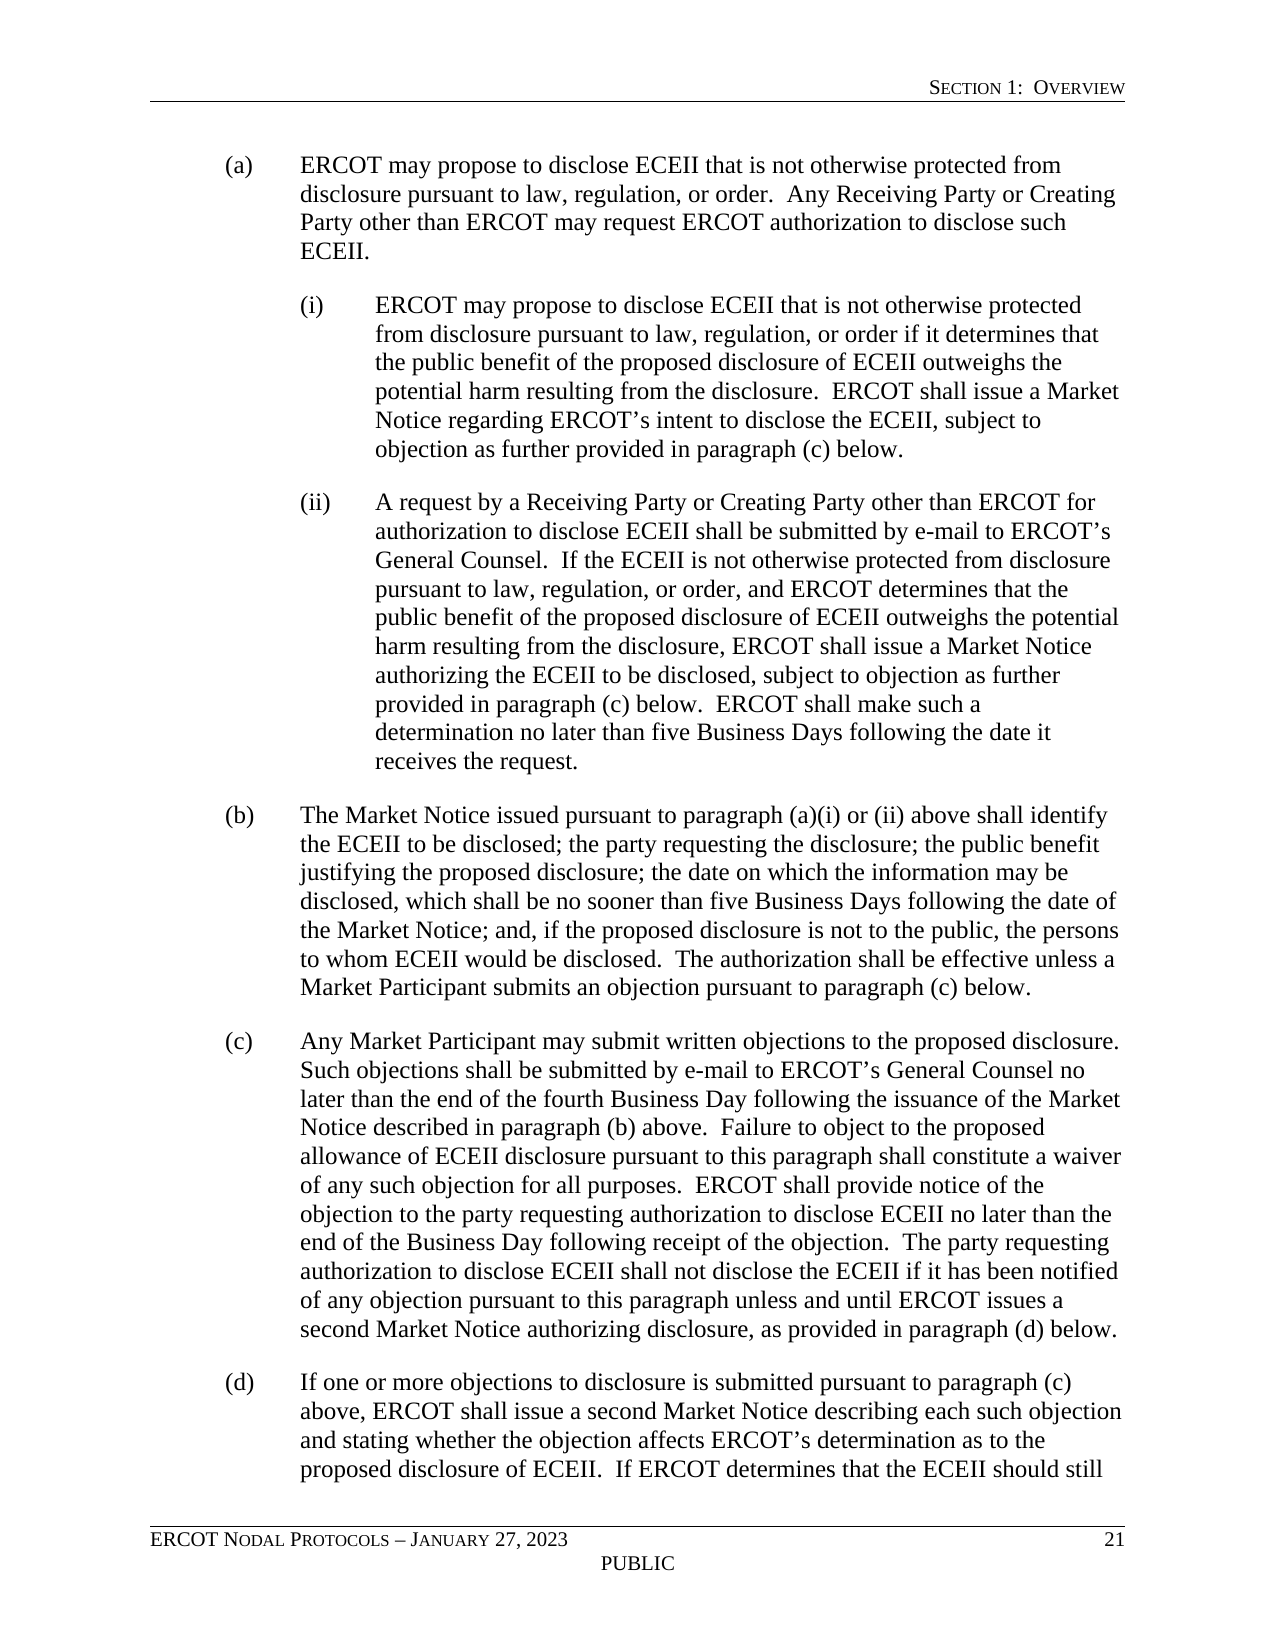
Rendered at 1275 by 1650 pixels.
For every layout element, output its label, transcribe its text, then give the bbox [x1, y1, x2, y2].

list (i) ERCOT may propose to disclose ECEII that is not otherwise protected from disclosure pursuant to law, regulation, or order if it determines that the public benefit of the proposed disclosure of ECEII outweighs the potential harm resulting from the disclosure. ERCOT shall issue a Market Notice regarding ERCOT’s intent to disclose the ECEII, subject to objection as further provided in paragraph (c) below. [300, 290, 1125, 462]
list (a) ERCOT may propose to disclose ECEII that is not otherwise protected from disclosure pursuant to law, regulation, or order. Any Receiving Party or Creating Party other than ERCOT may request ERCOT authorization to disclose such ECEII. [225, 150, 1125, 265]
list (c) Any Market Participant may submit written objections to the proposed disclosure. Such objections shall be submitted by e-mail to ERCOT’s General Counsel no later than the end of the fourth Business Day following the issuance of the Market Notice described in paragraph (b) above. Failure to object to the proposed allowance of ECEII disclosure pursuant to this paragraph shall constitute a waiver of any such objection for all purposes. ERCOT shall provide notice of the objection to the party requesting authorization to disclose ECEII no later than the end of the Business Day following receipt of the objection. The party requesting authorization to disclose ECEII shall not disclose the ECEII if it has been notified of any objection pursuant to this paragraph unless and until ERCOT issues a second Market Notice authorizing disclosure, as provided in paragraph (d) below. [225, 1026, 1125, 1342]
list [225, 1367, 1125, 1482]
list (b) The Market Notice issued pursuant to paragraph (a)(i) or (ii) above shall identify the ECEII to be disclosed; the party requesting the disclosure; the public benefit justifying the proposed disclosure; the date on which the information may be disclosed, which shall be no sooner than five Business Days following the date of the Market Notice; and, if the proposed disclosure is not to the public, the persons to whom ECEII would be disclosed. The authorization shall be effective unless a Market Participant submits an objection pursuant to paragraph (c) below. [225, 800, 1125, 1001]
list (ii) A request by a Receiving Party or Creating Party other than ERCOT for authorization to disclose ECEII shall be submitted by e-mail to ERCOT’s General Counsel. If the ECEII is not otherwise protected from disclosure pursuant to law, regulation, or order, and ERCOT determines that the public benefit of the proposed disclosure of ECEII outweighs the potential harm resulting from the disclosure, ERCOT shall issue a Market Notice authorizing the ECEII to be disclosed, subject to objection as further provided in paragraph (c) below. ERCOT shall make such a determination no later than five Business Days following the date it receives the request. [300, 487, 1125, 775]
